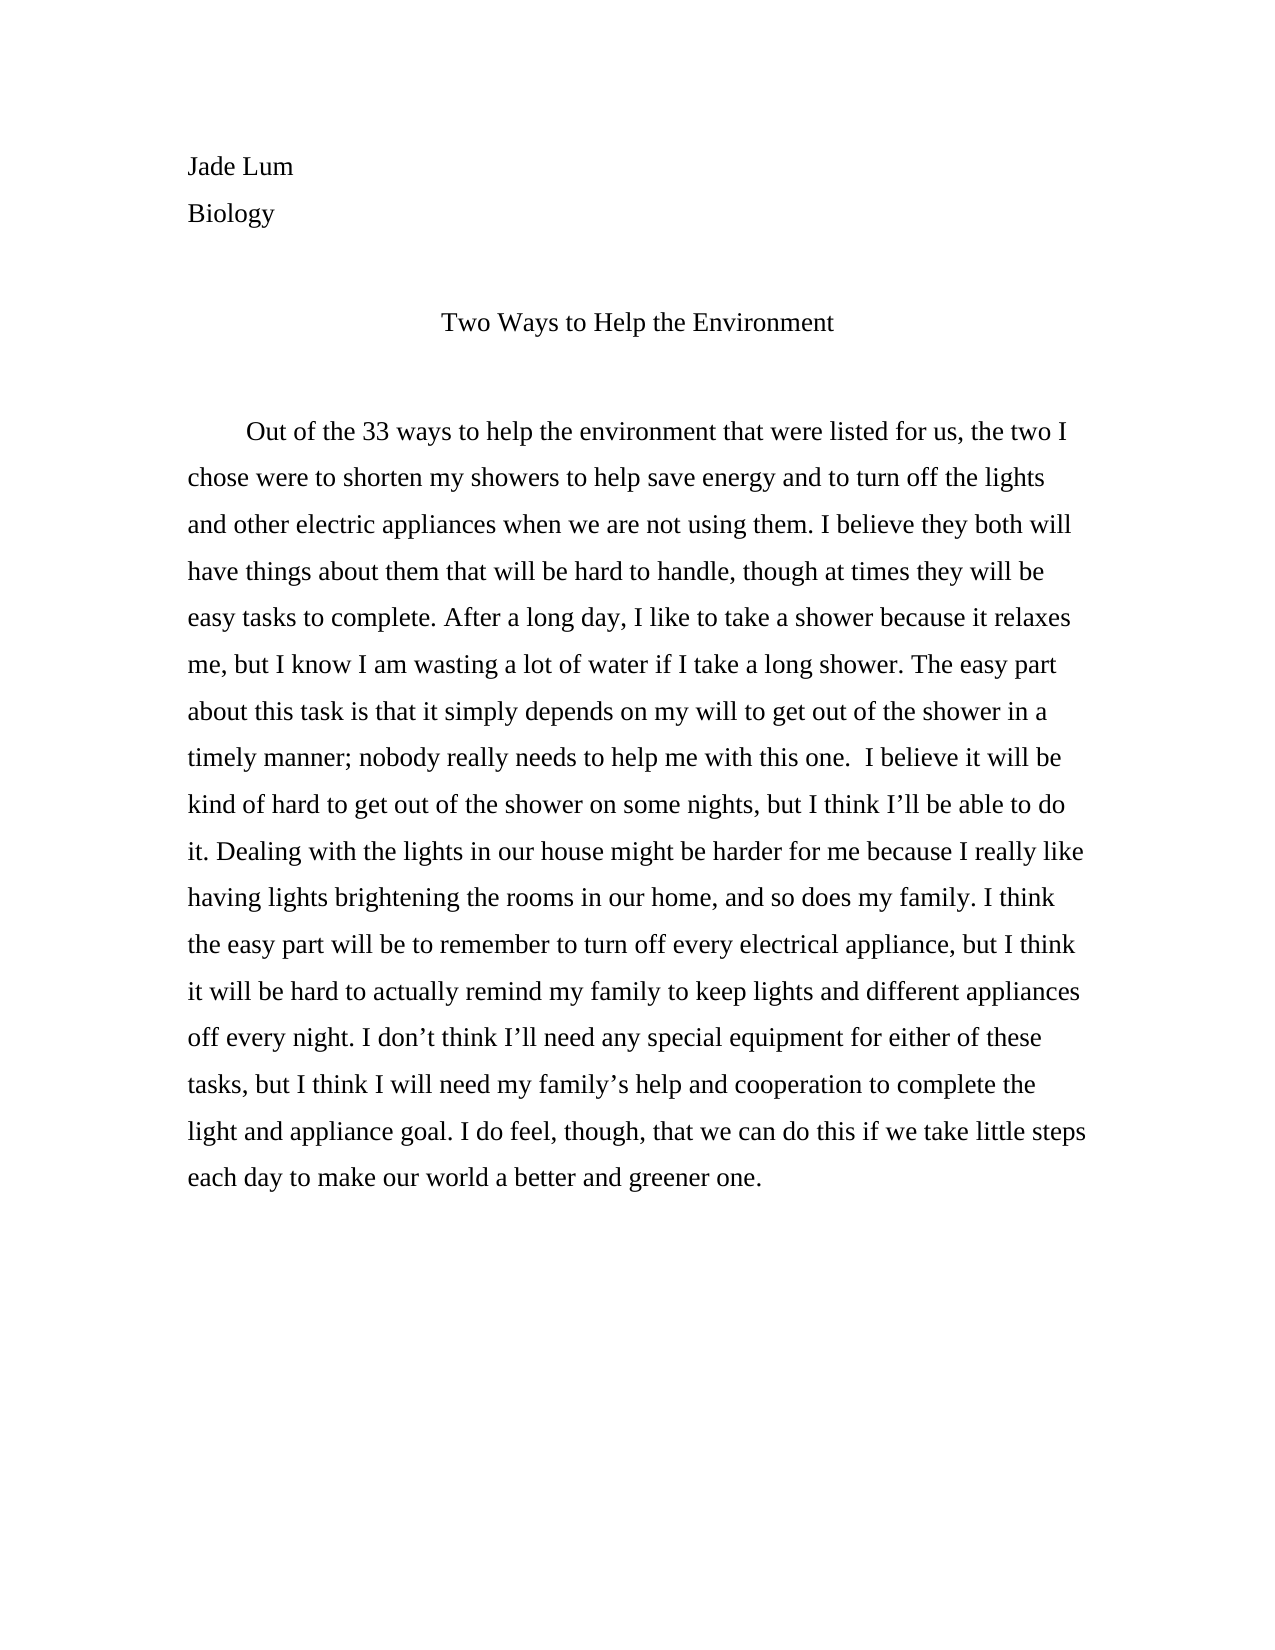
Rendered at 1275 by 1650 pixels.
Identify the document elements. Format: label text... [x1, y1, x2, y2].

text Biology [187, 197, 1087, 228]
text Out of the 33 ways to help the environment that were listed for us, the two I chose were to shorten my showers to help save energy and to turn off the lights and other electric appliances when we are not using them. I believe they both will have things about them that will be hard to handle, though at times they will be easy tasks to complete. After a long day, I like to take a shower because it relaxes me, but I know I am wasting a lot of water if I take a long shower. The easy part about this task is that it simply depends on my will to get out of the shower in a timely manner; nobody really needs to help me with this one. I believe it will be kind of hard to get out of the shower on some nights, but I think I’ll be able to do it. Dealing with the lights in our house might be harder for me because I really like having lights brightening the rooms in our home, and so does my family. I think the easy part will be to remember to turn off every electrical appliance, but I think it will be hard to actually remind my family to keep lights and different appliances off every night. I don’t think I’ll need any special equipment for either of these tasks, but I think I will need my family’s help and cooperation to complete the light and appliance goal. I do feel, though, that we can do this if we take little steps each day to make our world a better and greener one. [187, 414, 1087, 1192]
text Jade Lum [187, 150, 1087, 181]
text Two Ways to Help the Environment [187, 306, 1087, 337]
